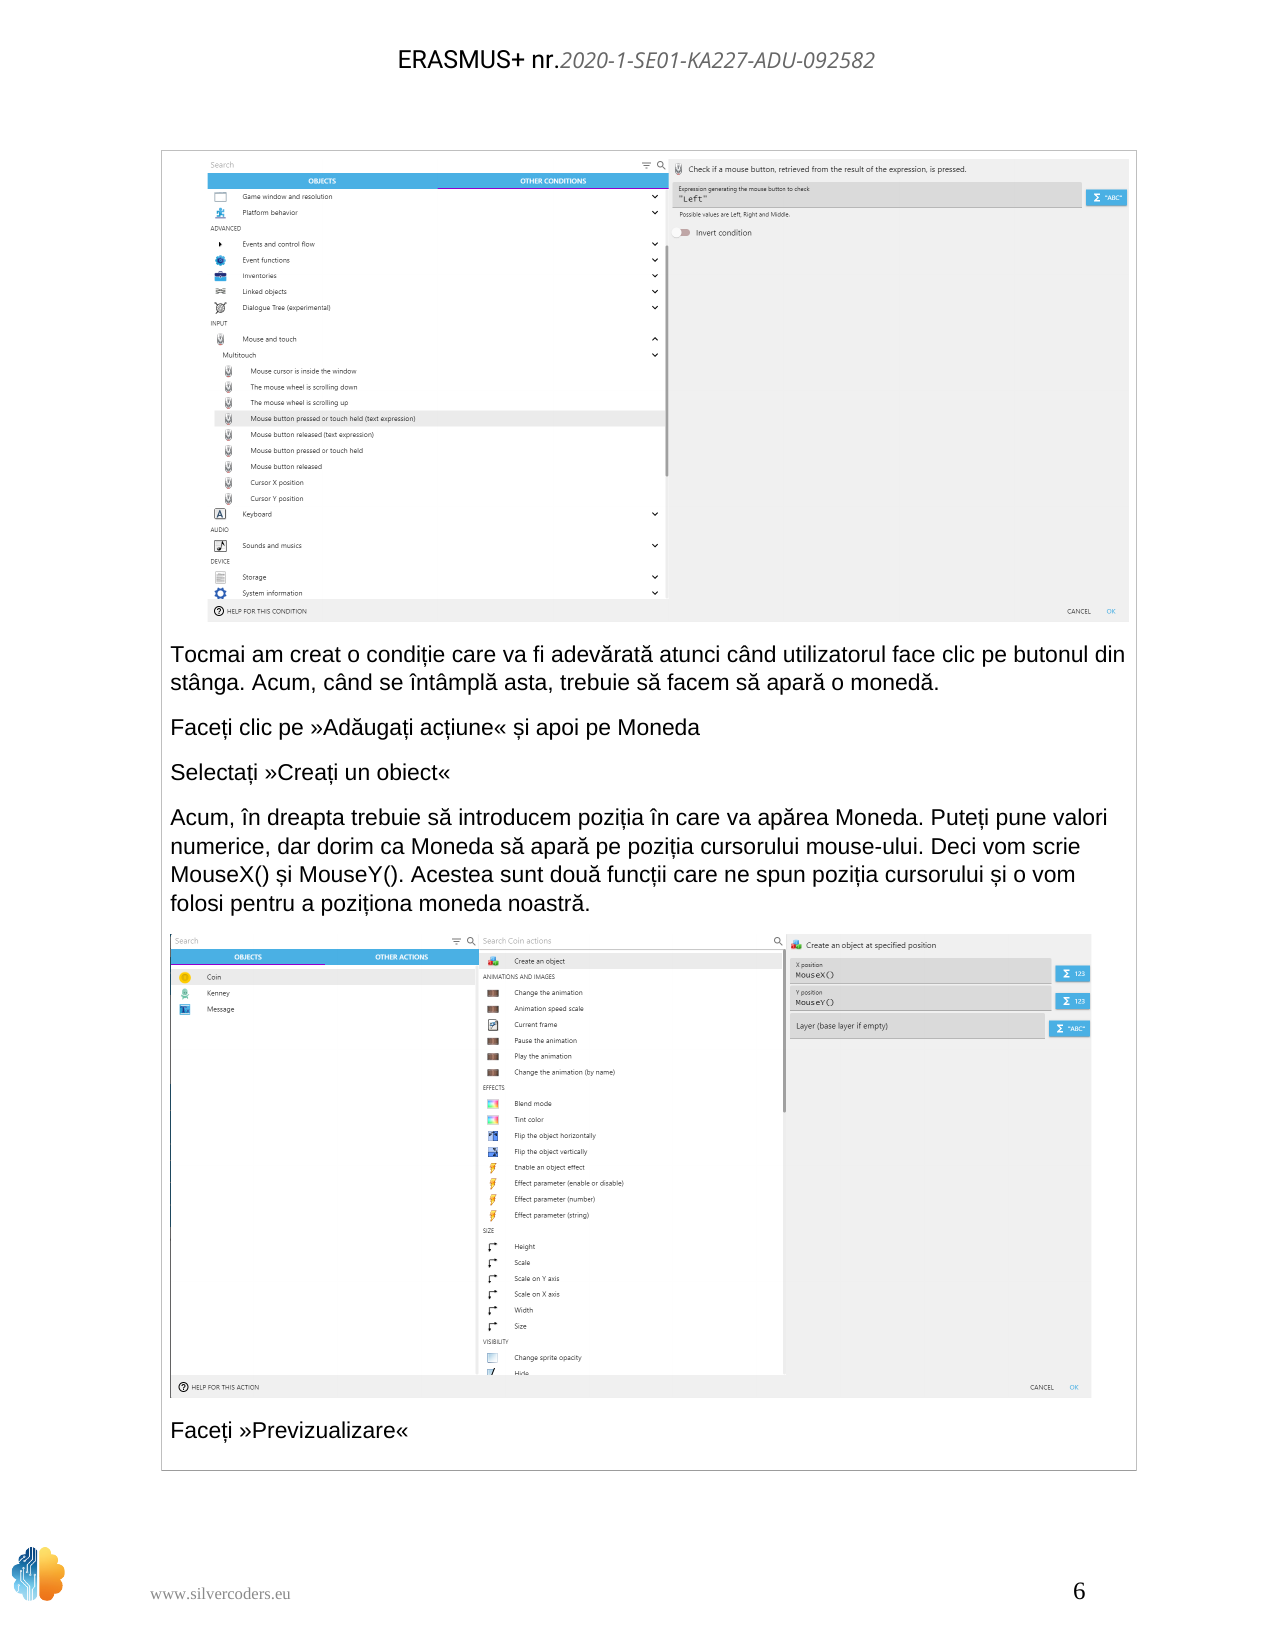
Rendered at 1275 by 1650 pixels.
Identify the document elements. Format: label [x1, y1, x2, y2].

picture [207, 159, 1129, 622]
picture [170, 934, 1092, 1398]
picture [11, 1547, 65, 1601]
table_cell [162, 151, 1136, 1470]
